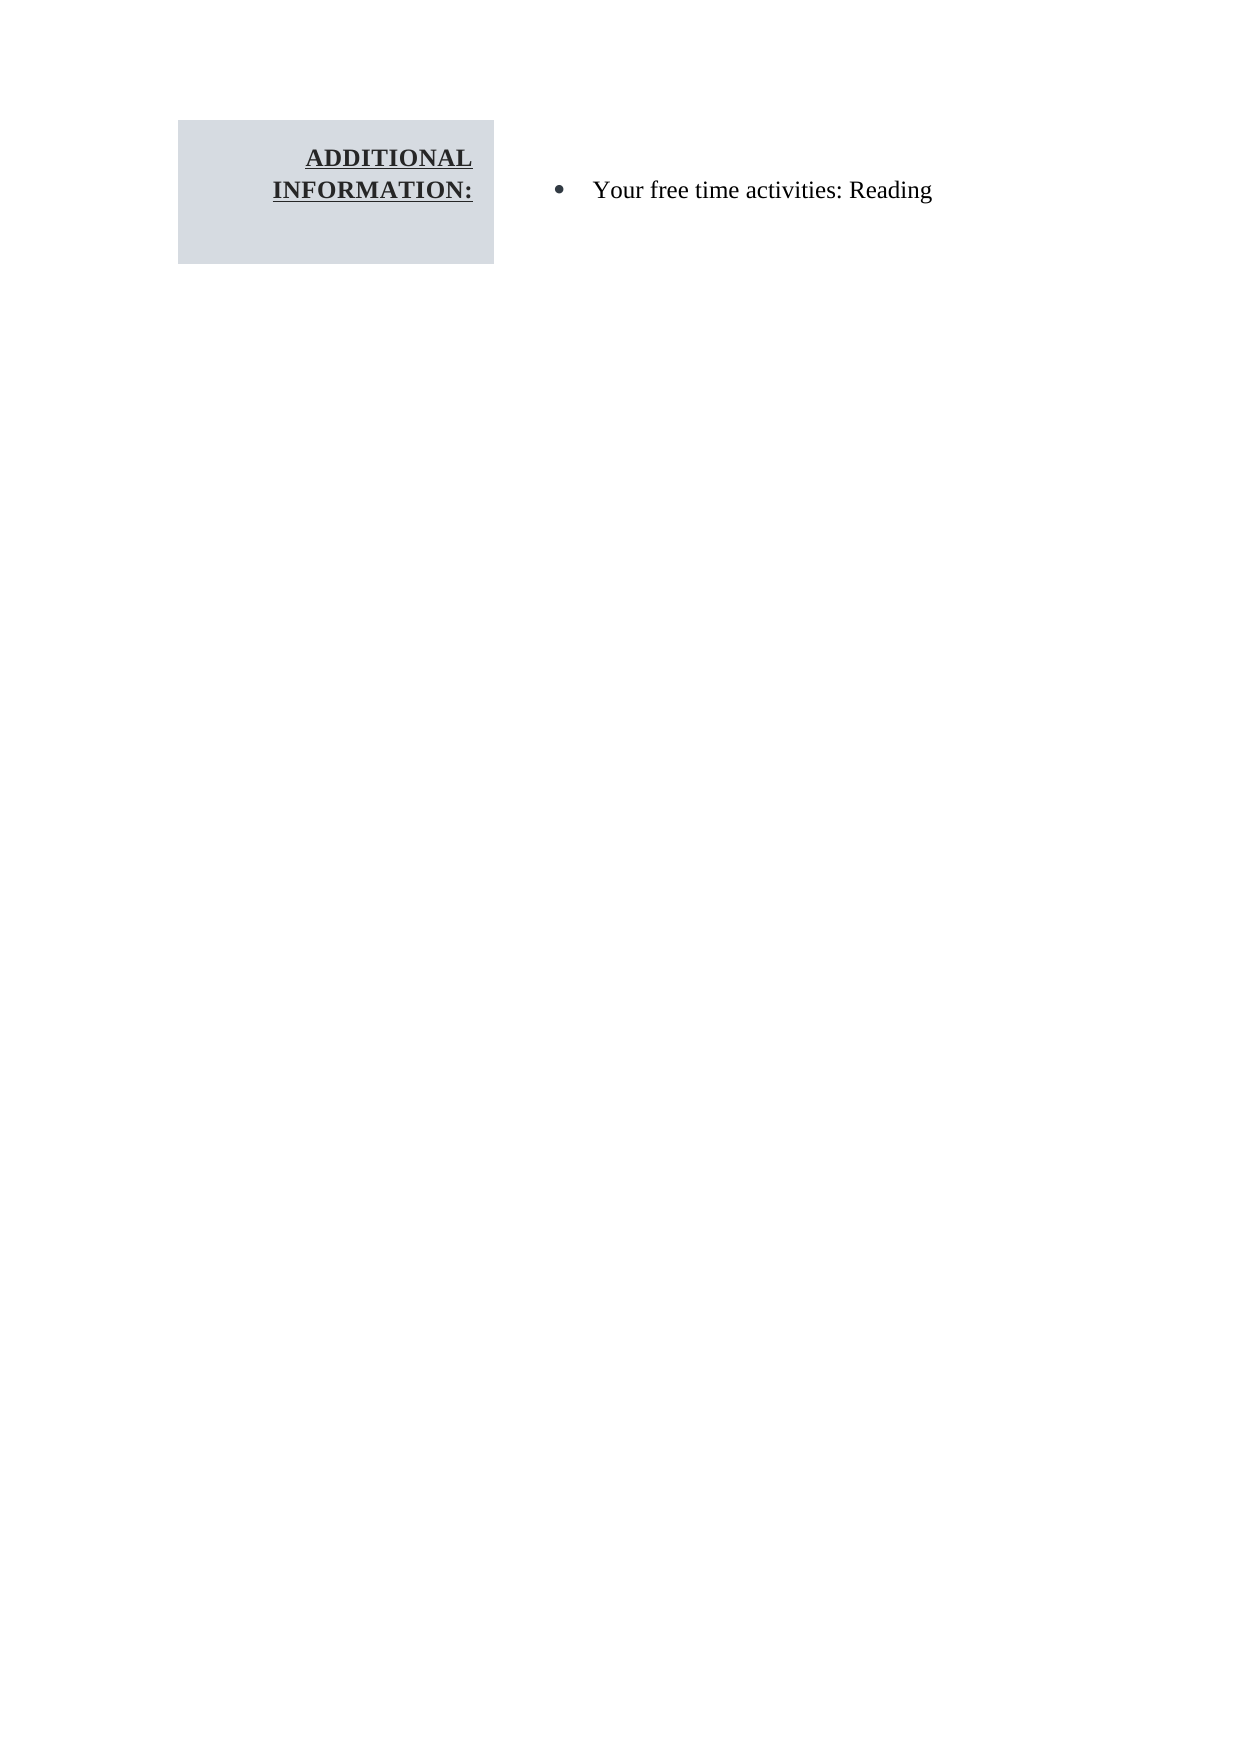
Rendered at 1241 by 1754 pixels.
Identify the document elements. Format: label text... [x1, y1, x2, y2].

table_cell Your free time activities: Reading [496, 120, 1239, 264]
table_cell ADDITIONAL INFORMATION: [178, 120, 494, 264]
